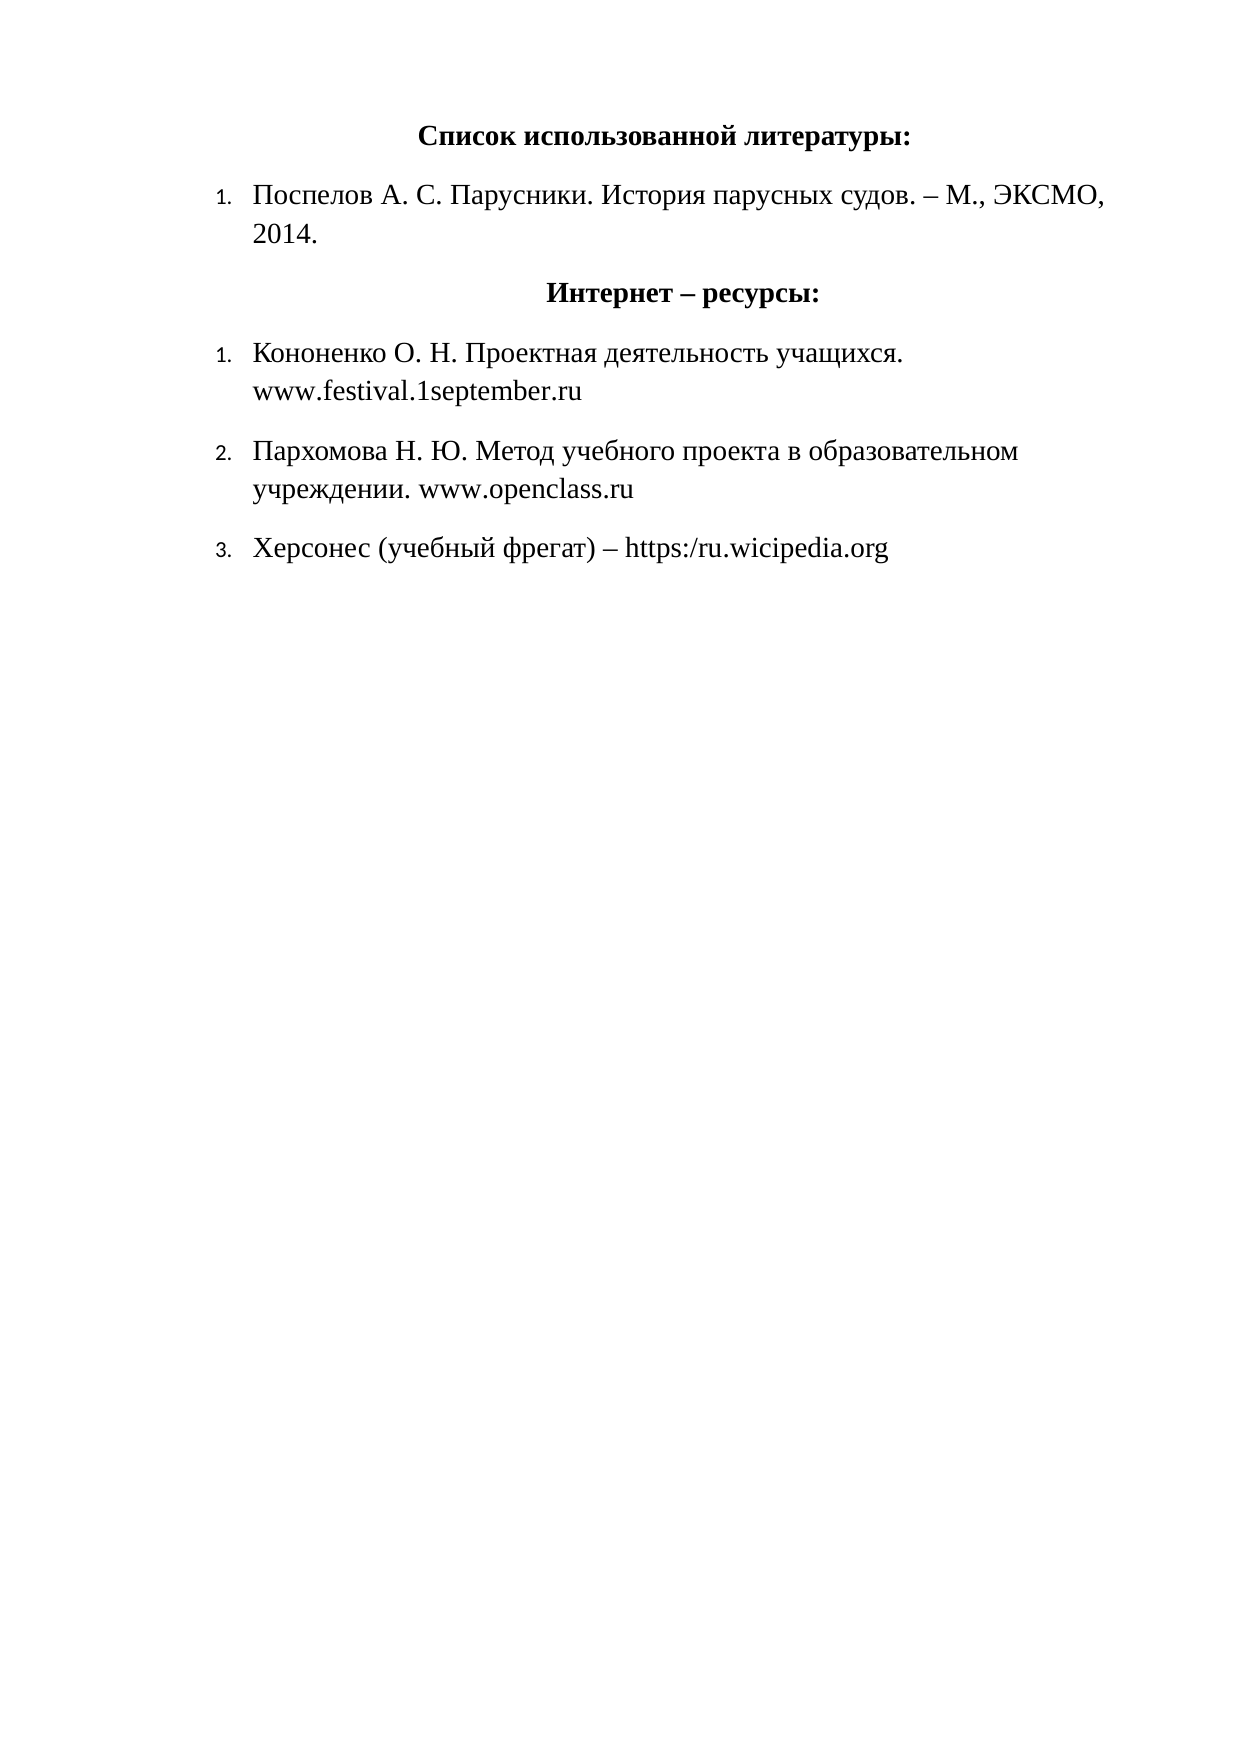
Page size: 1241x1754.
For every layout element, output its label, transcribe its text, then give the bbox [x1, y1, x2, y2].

list Херсонес (учебный фрегат) – https:/ru.wicipedia.org [215, 531, 1152, 564]
list Пархомова Н. Ю. Метод учебного проекта в образовательном учреждении. www.openclass.ru [215, 433, 1152, 505]
text Интернет – ресурсы: [215, 275, 1152, 309]
text Список использованной литературы: [177, 118, 1152, 152]
list Поспелов А. С. Парусники. История парусных судов. – М., ЭКСМО, 2014. [215, 177, 1152, 249]
list Кононенко О. Н. Проектная деятельность учащихся. www.festival.1september.ru [215, 335, 1152, 407]
